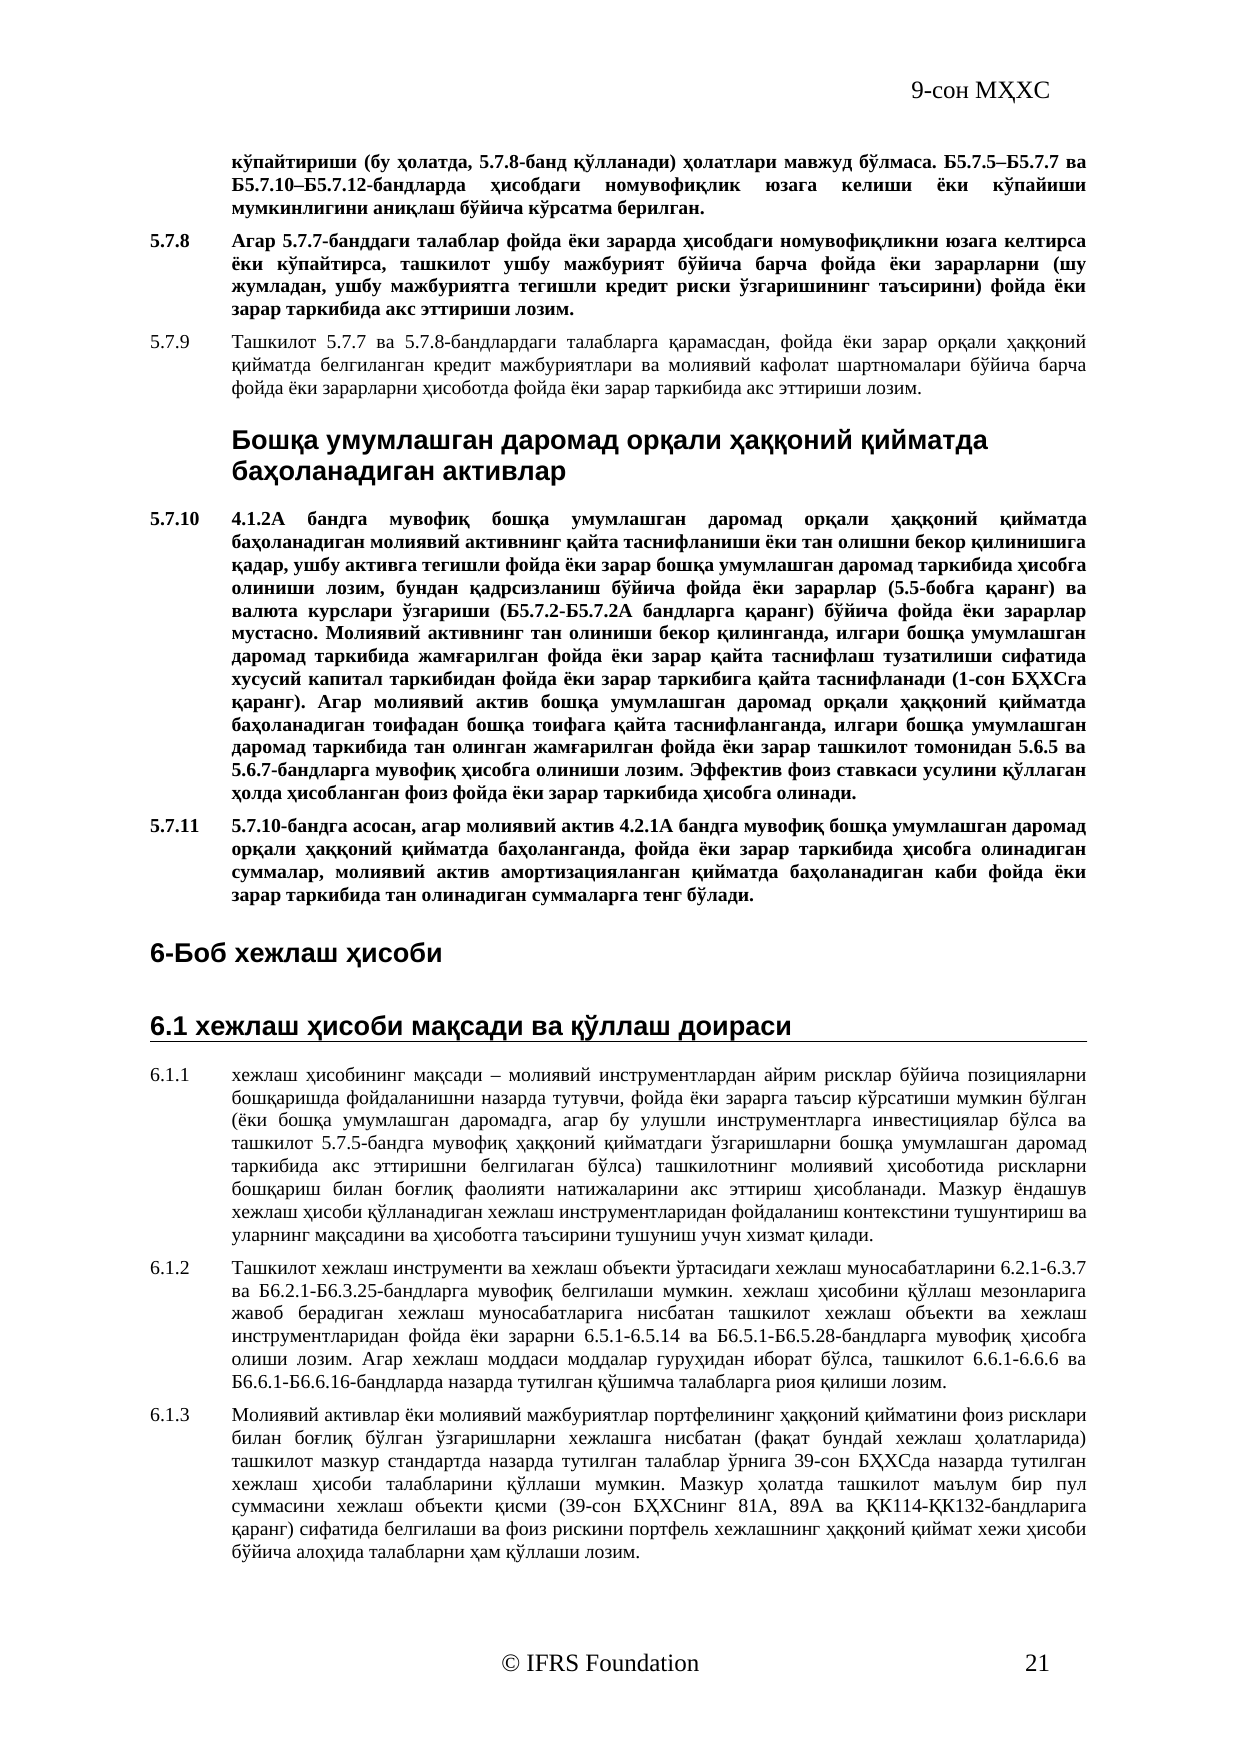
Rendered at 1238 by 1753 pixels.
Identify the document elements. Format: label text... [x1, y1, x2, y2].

text 6.1.1 хежлаш ҳисобининг мақсади – молиявий инструментлардан айрим рисклар бўйича позицияларни бошқаришда фойдаланишни назарда тутувчи, фойда ёки зарарга таъсир кўрсатиши мумкин бўлган (ёки бошқа умумлашган даромадга, агар бу улушли инструментларга инвестициялар бўлса ва ташкилот 5.7.5-бандга мувофиқ ҳаққоний қийматдаги ўзгаришларни бошқа умумлашган даромад таркибида акс эттиришни белгилаган бўлса) ташкилотнинг молиявий ҳисоботида рискларни бошқариш билан боғлиқ фаолияти натижаларини акс эттириш ҳисобланади. Мазкур ёндашув хежлаш ҳисоби қўлланадиган хежлаш инструментларидан фойдаланиш контекстини тушунтириш ва уларнинг мақсадини ва ҳисоботга таъсирини тушуниш учун хизмат қилади. [150, 1063, 1087, 1245]
text 6.1 хежлаш ҳисоби мақсади ва қўллаш доираси [150, 1010, 1087, 1041]
text 6.1.3 Молиявий активлар ёки молиявий мажбуриятлар портфелининг ҳаққоний қийматини фоиз рисклари билан боғлиқ бўлган ўзгаришларни хежлашга нисбатан (фақат бундай хежлаш ҳолатларида) ташкилот мазкур стандартда назарда тутилган талаблар ўрнига 39-сон БҲХСда назарда тутилган хежлаш ҳисоби талабларини қўллаши мумкин. Мазкур ҳолатда ташкилот маълум бир пул суммасини хежлаш объекти қисми (39-сон БҲХСнинг 81A, 89A ва ҚК114-ҚК132-бандларига қаранг) сифатида белгилаши ва фоиз рискини портфель хежлашнинг ҳаққоний қиймат хежи ҳисоби бўйича алоҳида талабларни ҳам қўллаши лозим. [150, 1403, 1087, 1563]
text 5.7.8 Агар 5.7.7-банддаги талаблар фойда ёки зарарда ҳисобдаги номувофиқликни юзага келтирса ёки кўпайтирса, ташкилот ушбу мажбурият бўйича барча фойда ёки зарарларни (шу жумладан, ушбу мажбуриятга тегишли кредит риски ўзгаришининг таъсирини) фойда ёки зарар таркибида акс эттириши лозим. [150, 229, 1087, 320]
text 6.1.2 Ташкилот хежлаш инструменти ва хежлаш объекти ўртасидаги хежлаш муносабатларини 6.2.1-6.3.7 ва Б6.2.1-Б6.3.25-бандларга мувофиқ белгилаши мумкин. хежлаш ҳисобини қўллаш мезонларига жавоб берадиган хежлаш муносабатларига нисбатан ташкилот хежлаш объекти ва хежлаш инструментларидан фойда ёки зарарни 6.5.1-6.5.14 ва Б6.5.1-Б6.5.28-бандларга мувофиқ ҳисобга олиши лозим. Агар хежлаш моддаси моддалар гуруҳидан иборат бўлса, ташкилот 6.6.1-6.6.6 ва Б6.6.1-Б6.6.16-бандларда назарда тутилган қўшимча талабларга риоя қилиши лозим. [150, 1256, 1087, 1393]
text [231, 150, 1087, 218]
text Бошқа умумлашган даромад орқали ҳаққоний қийматда баҳоланадиган активлар [231, 424, 1087, 486]
text 5.7.10 4.1.2А бандга мувофиқ бошқа умумлашган даромад орқали ҳаққоний қийматда баҳоланадиган молиявий активнинг қайта таснифланиши ёки тан олишни бекор қилинишига қадар, ушбу активга тегишли фойда ёки зарар бошқа умумлашган даромад таркибида ҳисобга олиниши лозим, бундан қадрсизланиш бўйича фойда ёки зарарлар (5.5-бобга қаранг) ва валюта курслари ўзгариши (Б5.7.2-Б5.7.2А бандларга қаранг) бўйича фойда ёки зарарлар мустасно. Молиявий активнинг тан олиниши бекор қилинганда, илгари бошқа умумлашган даромад таркибида жамғарилган фойда ёки зарар қайта таснифлаш тузатилиши сифатида хусусий капитал таркибидан фойда ёки зарар таркибига қайта таснифланади (1-сон БҲХСга қаранг). Агар молиявий актив бошқа умумлашган даромад орқали ҳаққоний қийматда баҳоланадиган тоифадан бошқа тоифага қайта таснифланганда, илгари бошқа умумлашган даромад таркибида тан олинган жамғарилган фойда ёки зарар ташкилот томонидан 5.6.5 ва 5.6.7-бандларга мувофиқ ҳисобга олиниши лозим. Эффектив фоиз ставкаси усулини қўллаган ҳолда ҳисобланган фоиз фойда ёки зарар таркибида ҳисобга олинади. [150, 507, 1087, 804]
text 5.7.9 Ташкилот 5.7.7 ва 5.7.8-бандлардаги талабларга қарамасдан, фойда ёки зарар орқали ҳаққоний қийматда белгиланган кредит мажбуриятлари ва молиявий кафолат шартномалари бўйича барча фойда ёки зарарларни ҳисоботда фойда ёки зарар таркибида акс эттириши лозим. [150, 331, 1087, 399]
text 6-Боб хежлаш ҳисоби [150, 937, 1087, 968]
text 5.7.11 5.7.10-бандга асосан, агар молиявий актив 4.2.1А бандга мувофиқ бошқа умумлашган даромад орқали ҳаққоний қийматда баҳоланганда, фойда ёки зарар таркибида ҳисобга олинадиган суммалар, молиявий актив амортизацияланган қийматда баҳоланадиган каби фойда ёки зарар таркибида тан олинадиган суммаларга тенг бўлади. [150, 814, 1087, 906]
